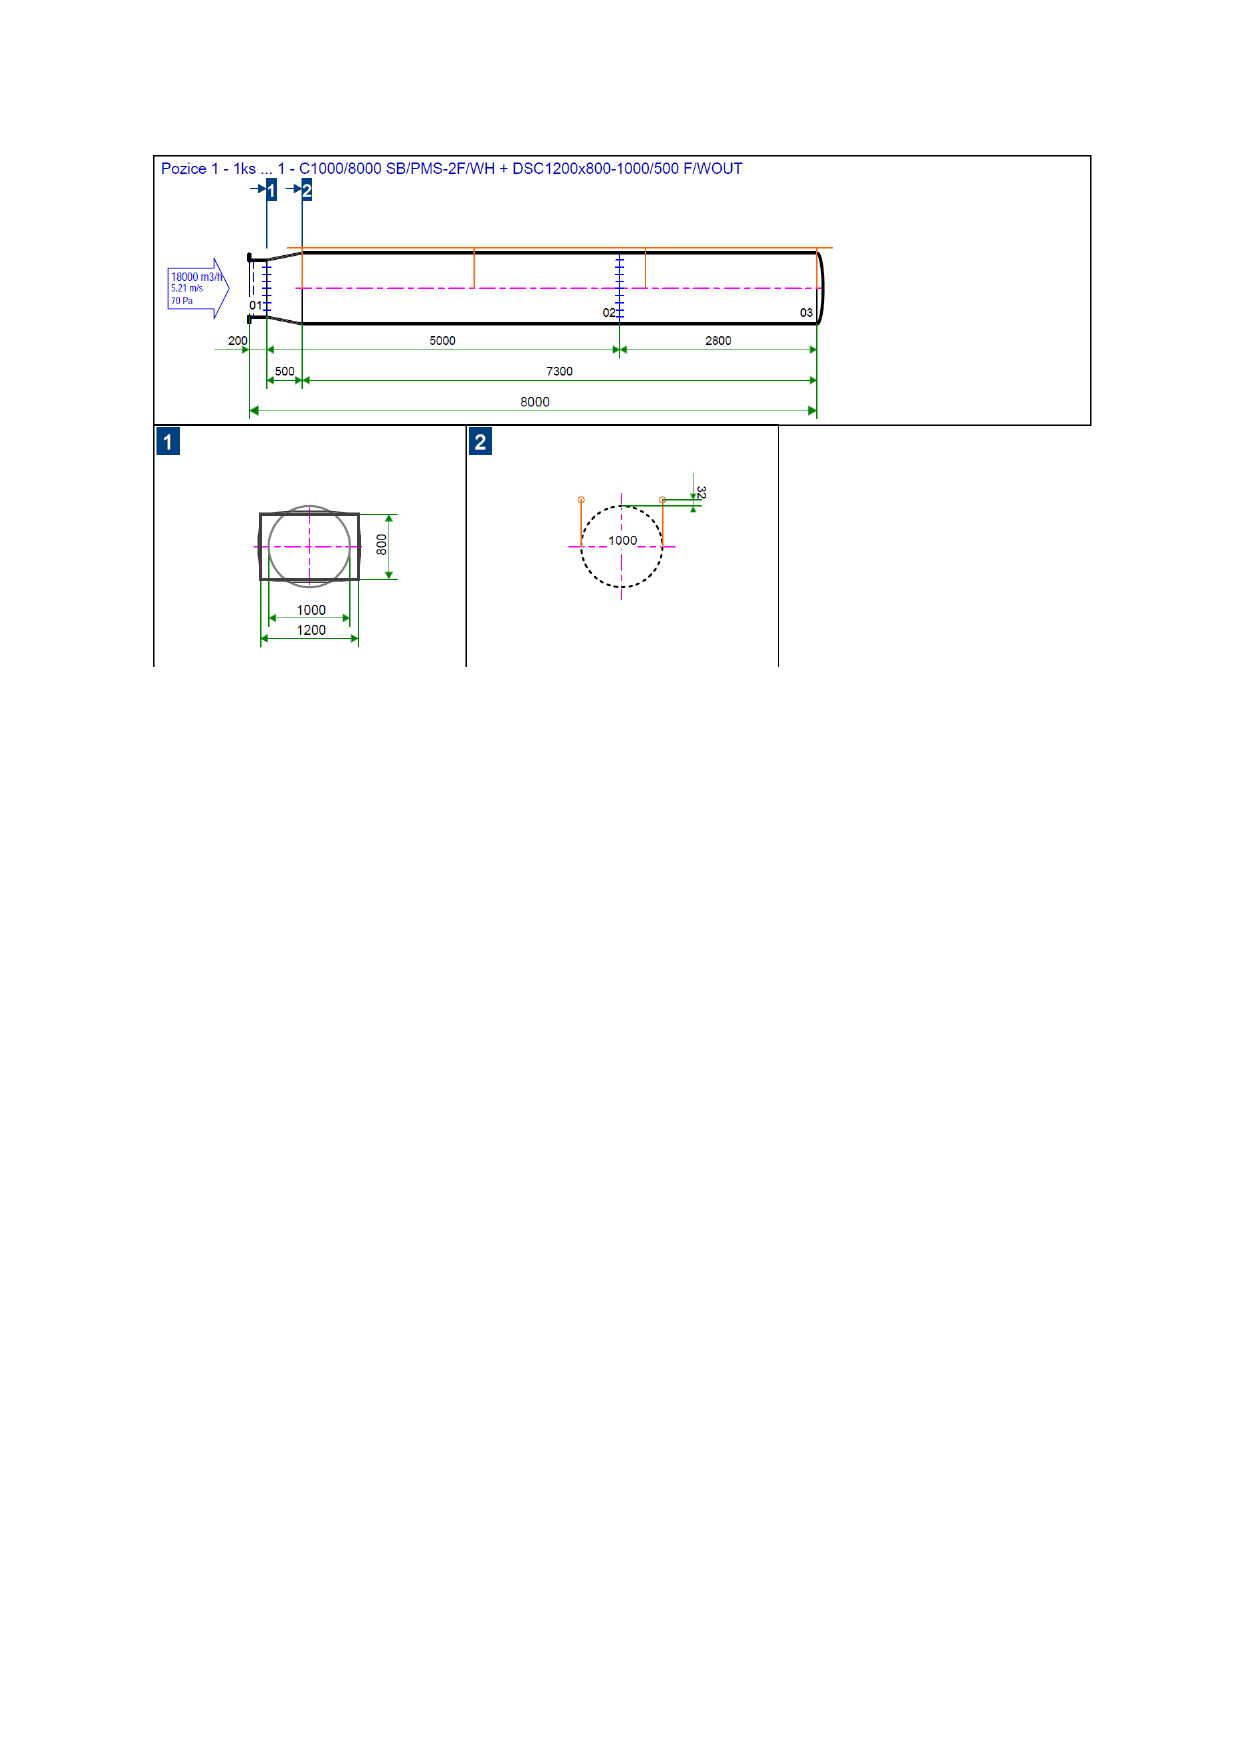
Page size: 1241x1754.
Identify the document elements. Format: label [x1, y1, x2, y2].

picture [147, 147, 1093, 667]
